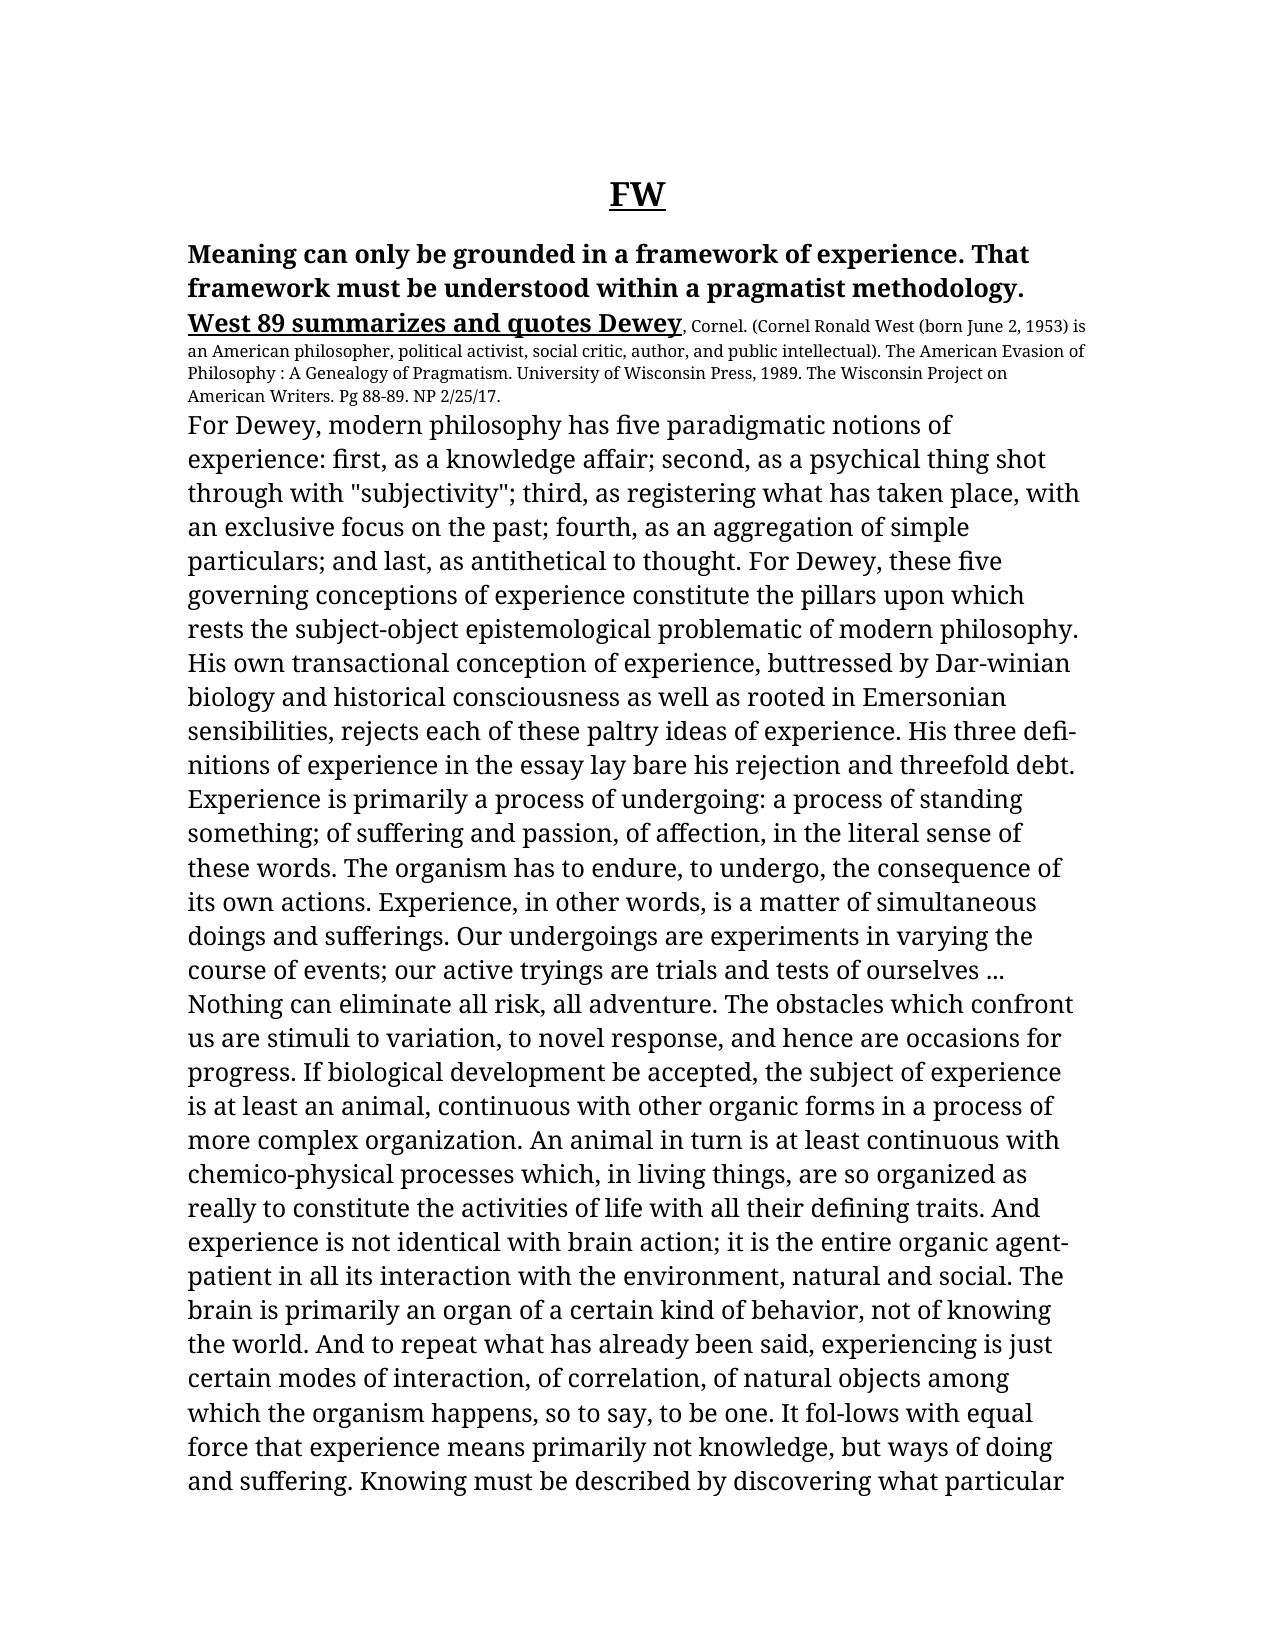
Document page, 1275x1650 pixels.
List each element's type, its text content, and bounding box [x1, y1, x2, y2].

text West 89 summarizes and quotes Dewey, Cornel. (Cornel Ronald West (born June 2, 1953) is an American philosopher, political activist, social critic, author, and public intellectual). The American Evasion of Philosophy : A Genealogy of Pragmatism. University of Wisconsin Press, 1989. The Wisconsin Project on American Writers. Pg 88-89. NP 2/25/17. [187, 305, 1087, 407]
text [187, 407, 1087, 1497]
subtitle FW [187, 171, 1087, 216]
subtitle Meaning can only be grounded in a framework of experience. That framework must be understood within a pragmatist methodology. [187, 237, 1087, 305]
